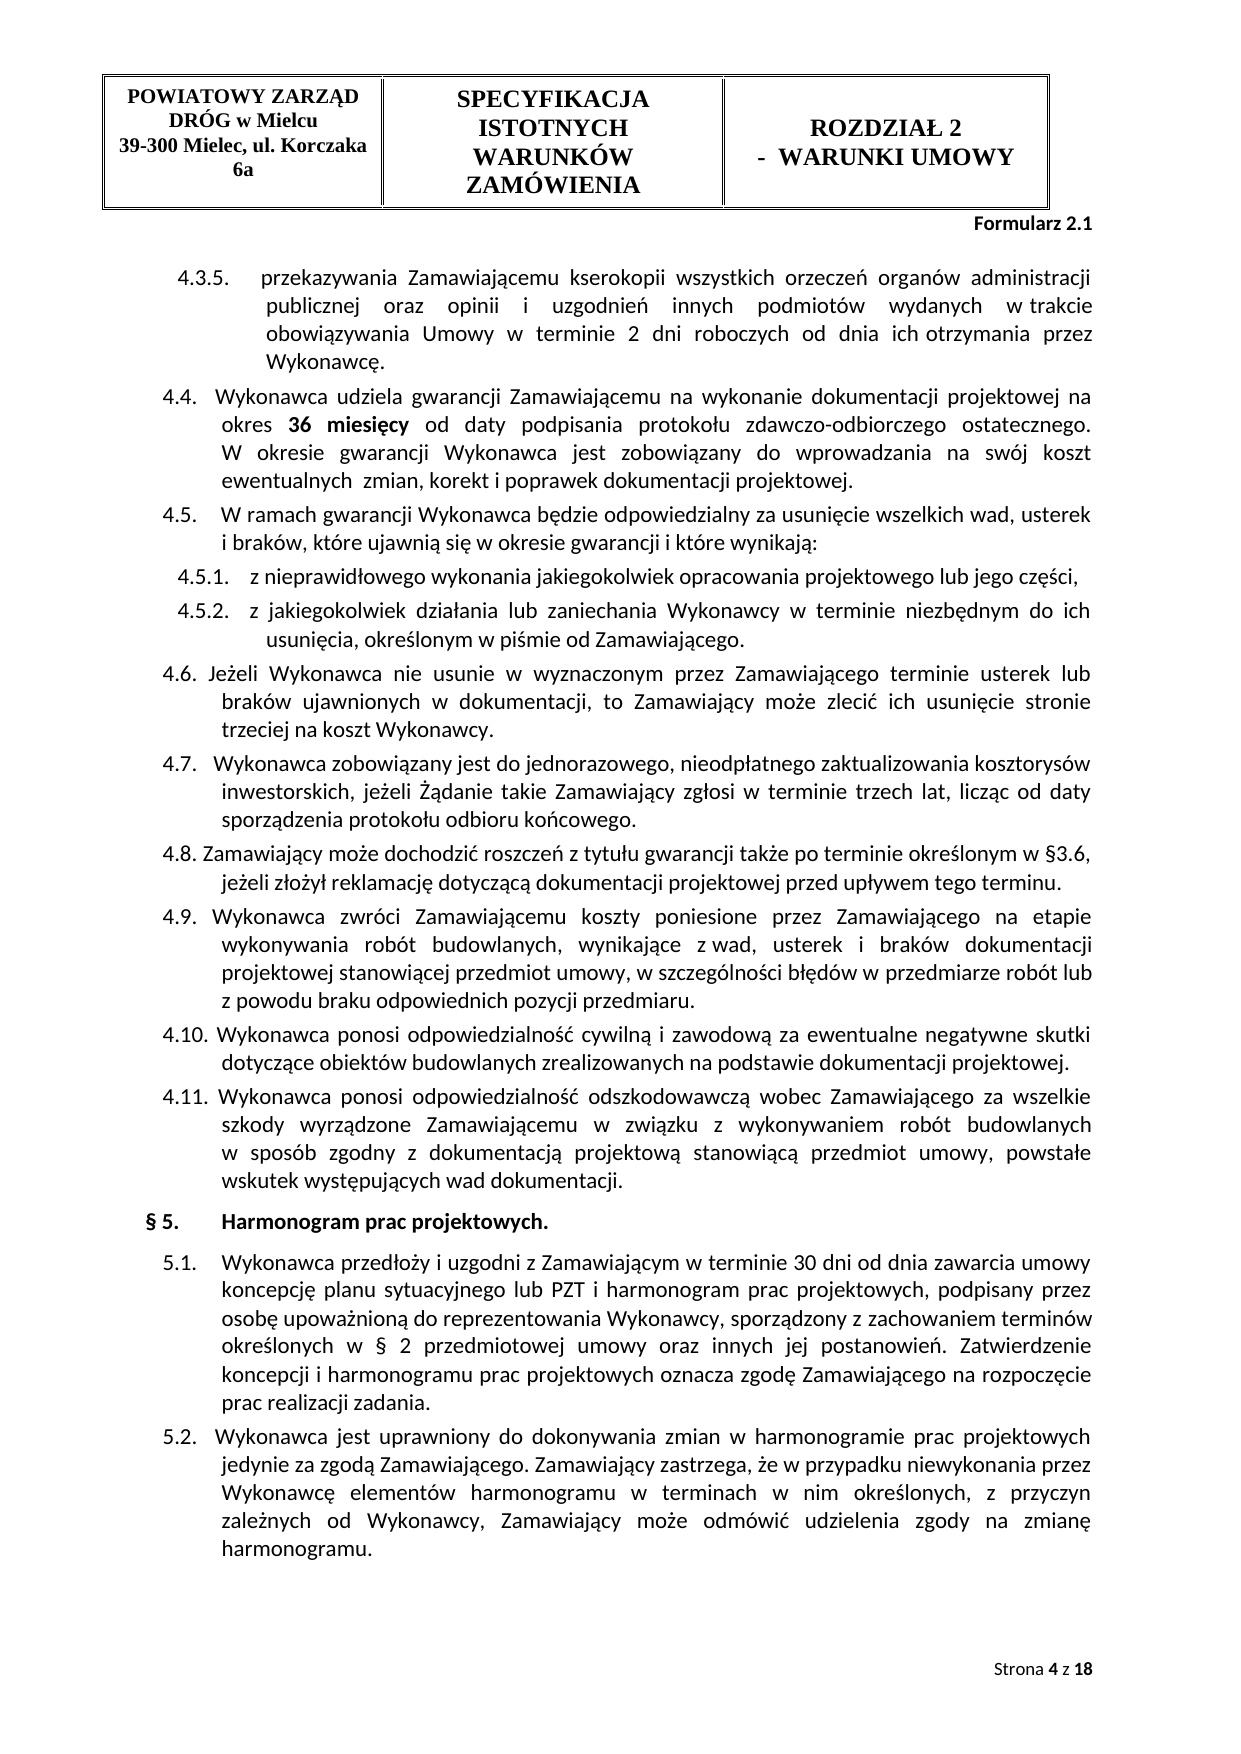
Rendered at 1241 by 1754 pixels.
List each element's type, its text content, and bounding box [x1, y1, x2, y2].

text 4.4. Wykonawca udziela gwarancji Zamawiającemu na wykonanie dokumentacji projektowej na okres 36 miesięcy od daty podpisania protokołu zdawczo-odbiorczego ostatecznego. W okresie gwarancji Wykonawca jest zobowiązany do wprowadzania na swój koszt ewentualnych zmian, korekt i poprawek dokumentacji projektowej. [162, 382, 1093, 494]
text 4.3.5. przekazywania Zamawiającemu kserokopii wszystkich orzeczeń organów administracji publicznej oraz opinii i uzgodnień innych podmiotów wydanych w trakcie obowiązywania Umowy w terminie 2 dni roboczych od dnia ich otrzymania przez Wykonawcę. [177, 263, 1093, 376]
text 4.7. Wykonawca zobowiązany jest do jednorazowego, nieodpłatnego zaktualizowania kosztorysów inwestorskich, jeżeli Żądanie takie Zamawiający zgłosi w terminie trzech lat, licząc od daty sporządzenia protokołu odbioru końcowego. [162, 749, 1093, 833]
subtitle Harmonogram prac projektowych. [162, 1207, 1093, 1235]
text 4.5.2. z jakiegokolwiek działania lub zaniechania Wykonawcy w terminie niezbędnym do ich usunięcia, określonym w piśmie od Zamawiającego. [177, 597, 1093, 653]
text 4.8. Zamawiający może dochodzić roszczeń z tytułu gwarancji także po terminie określonym w §3.6, jeżeli złożył reklamację dotyczącą dokumentacji projektowej przed upływem tego terminu. [162, 839, 1093, 896]
text 5.2. Wykonawca jest uprawniony do dokonywania zmian w harmonogramie prac projektowych jedynie za zgodą Zamawiającego. Zamawiający zastrzega, że w przypadku niewykonania przez Wykonawcę elementów harmonogramu w terminach w nim określonych, z przyczyn zależnych od Wykonawcy, Zamawiający może odmówić udzielenia zgody na zmianę harmonogramu. [162, 1422, 1093, 1562]
text 4.5. W ramach gwarancji Wykonawca będzie odpowiedzialny za usunięcie wszelkich wad, usterek i braków, które ujawnią się w okresie gwarancji i które wynikają: [162, 500, 1093, 556]
text 4.10. Wykonawca ponosi odpowiedzialność cywilną i zawodową za ewentualne negatywne skutki dotyczące obiektów budowlanych zrealizowanych na podstawie dokumentacji projektowej. [162, 1020, 1093, 1076]
text 4.9. Wykonawca zwróci Zamawiającemu koszty poniesione przez Zamawiającego na etapie wykonywania robót budowlanych, wynikające z wad, usterek i braków dokumentacji projektowej stanowiącej przedmiot umowy, w szczególności błędów w przedmiarze robót lub z powodu braku odpowiednich pozycji przedmiaru. [162, 902, 1093, 1014]
subtitle Wykonawca przedłoży i uzgodni z Zamawiającym w terminie 30 dni od dnia zawarcia umowy koncepcję planu sytuacyjnego lub PZT i harmonogram prac projektowych, podpisany przez osobę upoważnioną do reprezentowania Wykonawcy, sporządzony z zachowaniem terminów określonych w § 2 przedmiotowej umowy oraz innych jej postanowień. Zatwierdzenie koncepcji i harmonogramu prac projektowych oznacza zgodę Zamawiającego na rozpoczęcie prac realizacji zadania. [162, 1248, 1093, 1416]
text 4.6. Jeżeli Wykonawca nie usunie w wyznaczonym przez Zamawiającego terminie usterek lub braków ujawnionych w dokumentacji, to Zamawiający może zlecić ich usunięcie stronie trzeciej na koszt Wykonawcy. [162, 659, 1093, 743]
text 4.5.1. z nieprawidłowego wykonania jakiegokolwiek opracowania projektowego lub jego części, [177, 562, 1093, 590]
text 4.11. Wykonawca ponosi odpowiedzialność odszkodowawczą wobec Zamawiającego za wszelkie szkody wyrządzone Zamawiającemu w związku z wykonywaniem robót budowlanych w sposób zgodny z dokumentacją projektową stanowiącą przedmiot umowy, powstałe wskutek występujących wad dokumentacji. [162, 1082, 1093, 1194]
